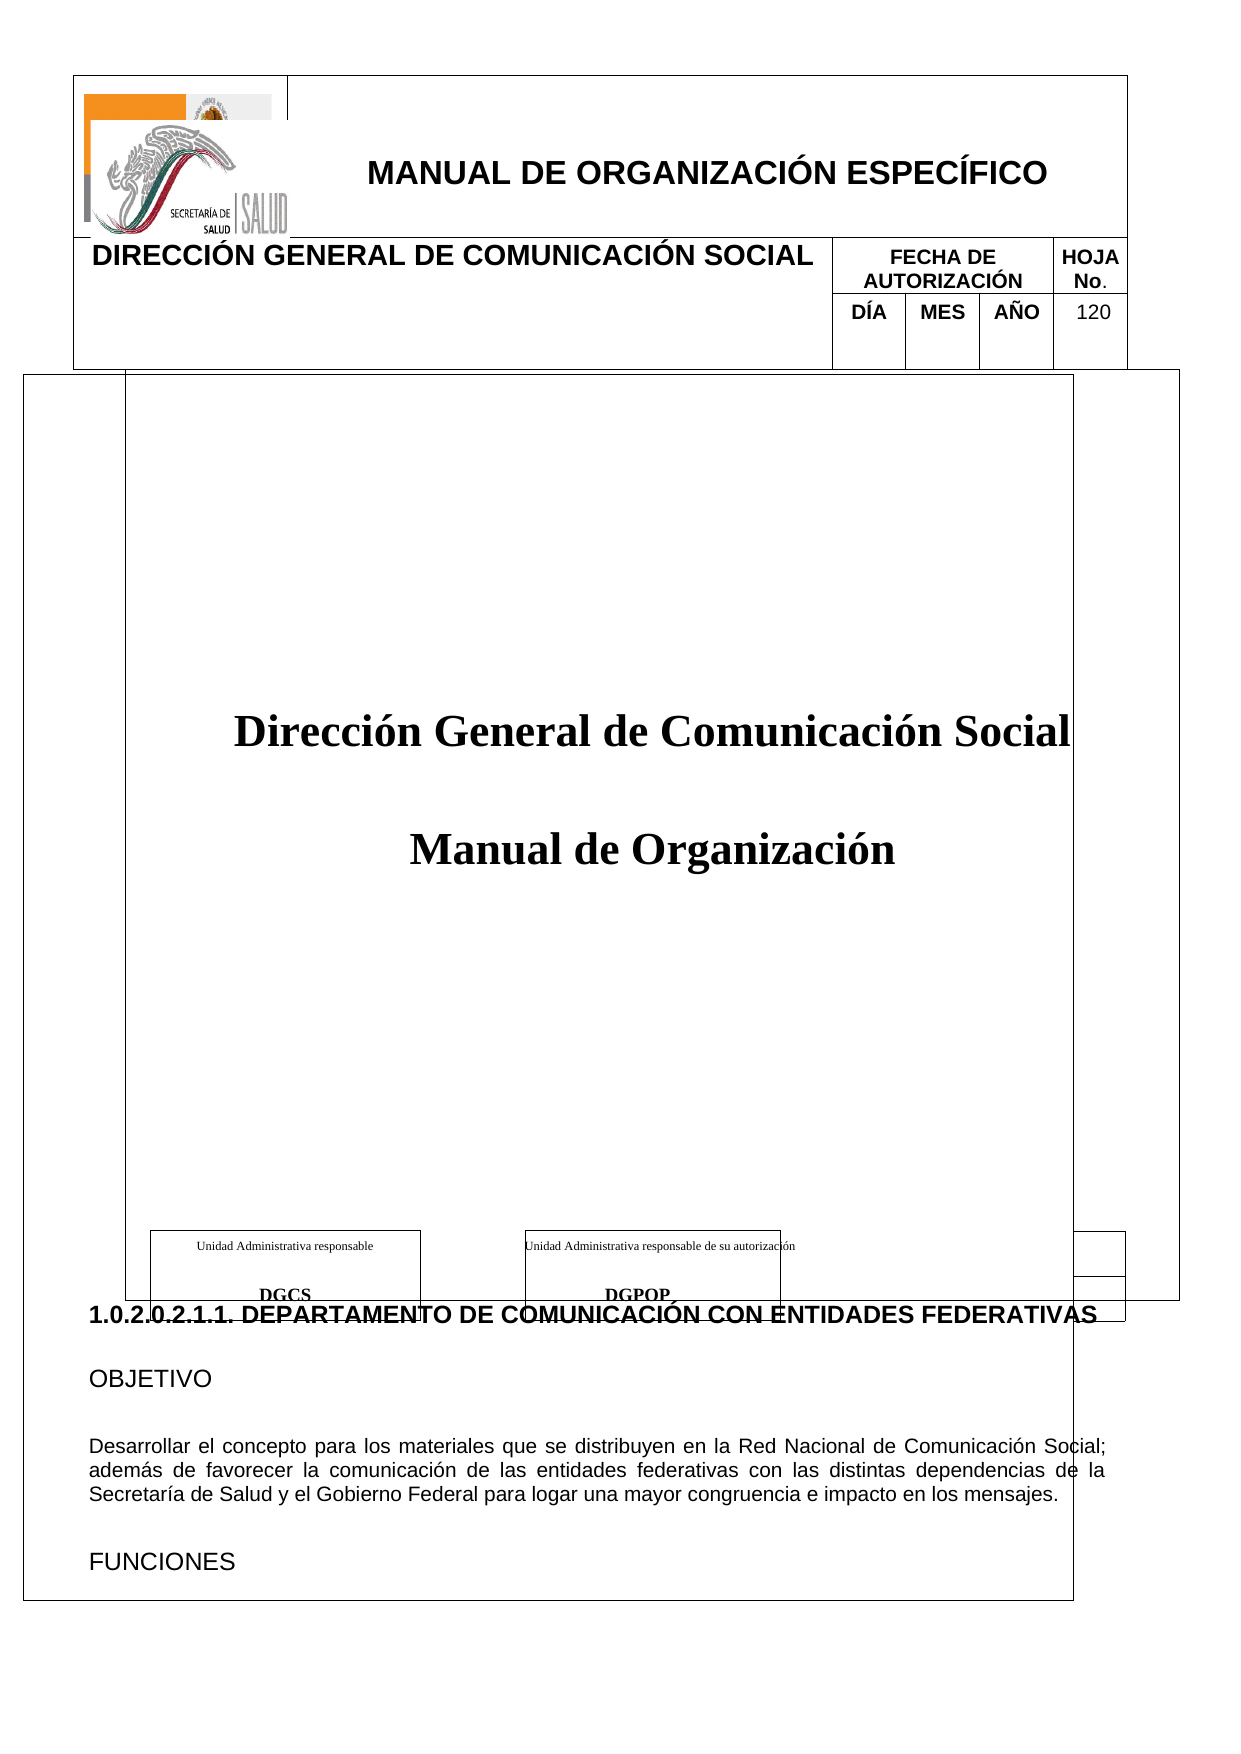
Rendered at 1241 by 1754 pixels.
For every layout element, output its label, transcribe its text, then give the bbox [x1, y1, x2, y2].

text Desarrollar el concepto para los materiales que se distribuyen en de Comunicación Social; además de favorecer la comunicación de las entidades federativas con las distintas dependencias de de Salud y el Gobierno Federal para logar una mayor congruencia e impacto en los mensajes. [88, 1434, 1107, 1506]
text 1.0.2.0.2.1.1. DEPARTAMENTO DE COMUNICACIÓN CON ENTIDADES FEDERATIVAS [88, 1300, 1107, 1329]
subtitle OBJETIVO [88, 1364, 1107, 1392]
picture [84, 94, 290, 240]
text FUNCIONES [88, 1547, 1107, 1576]
